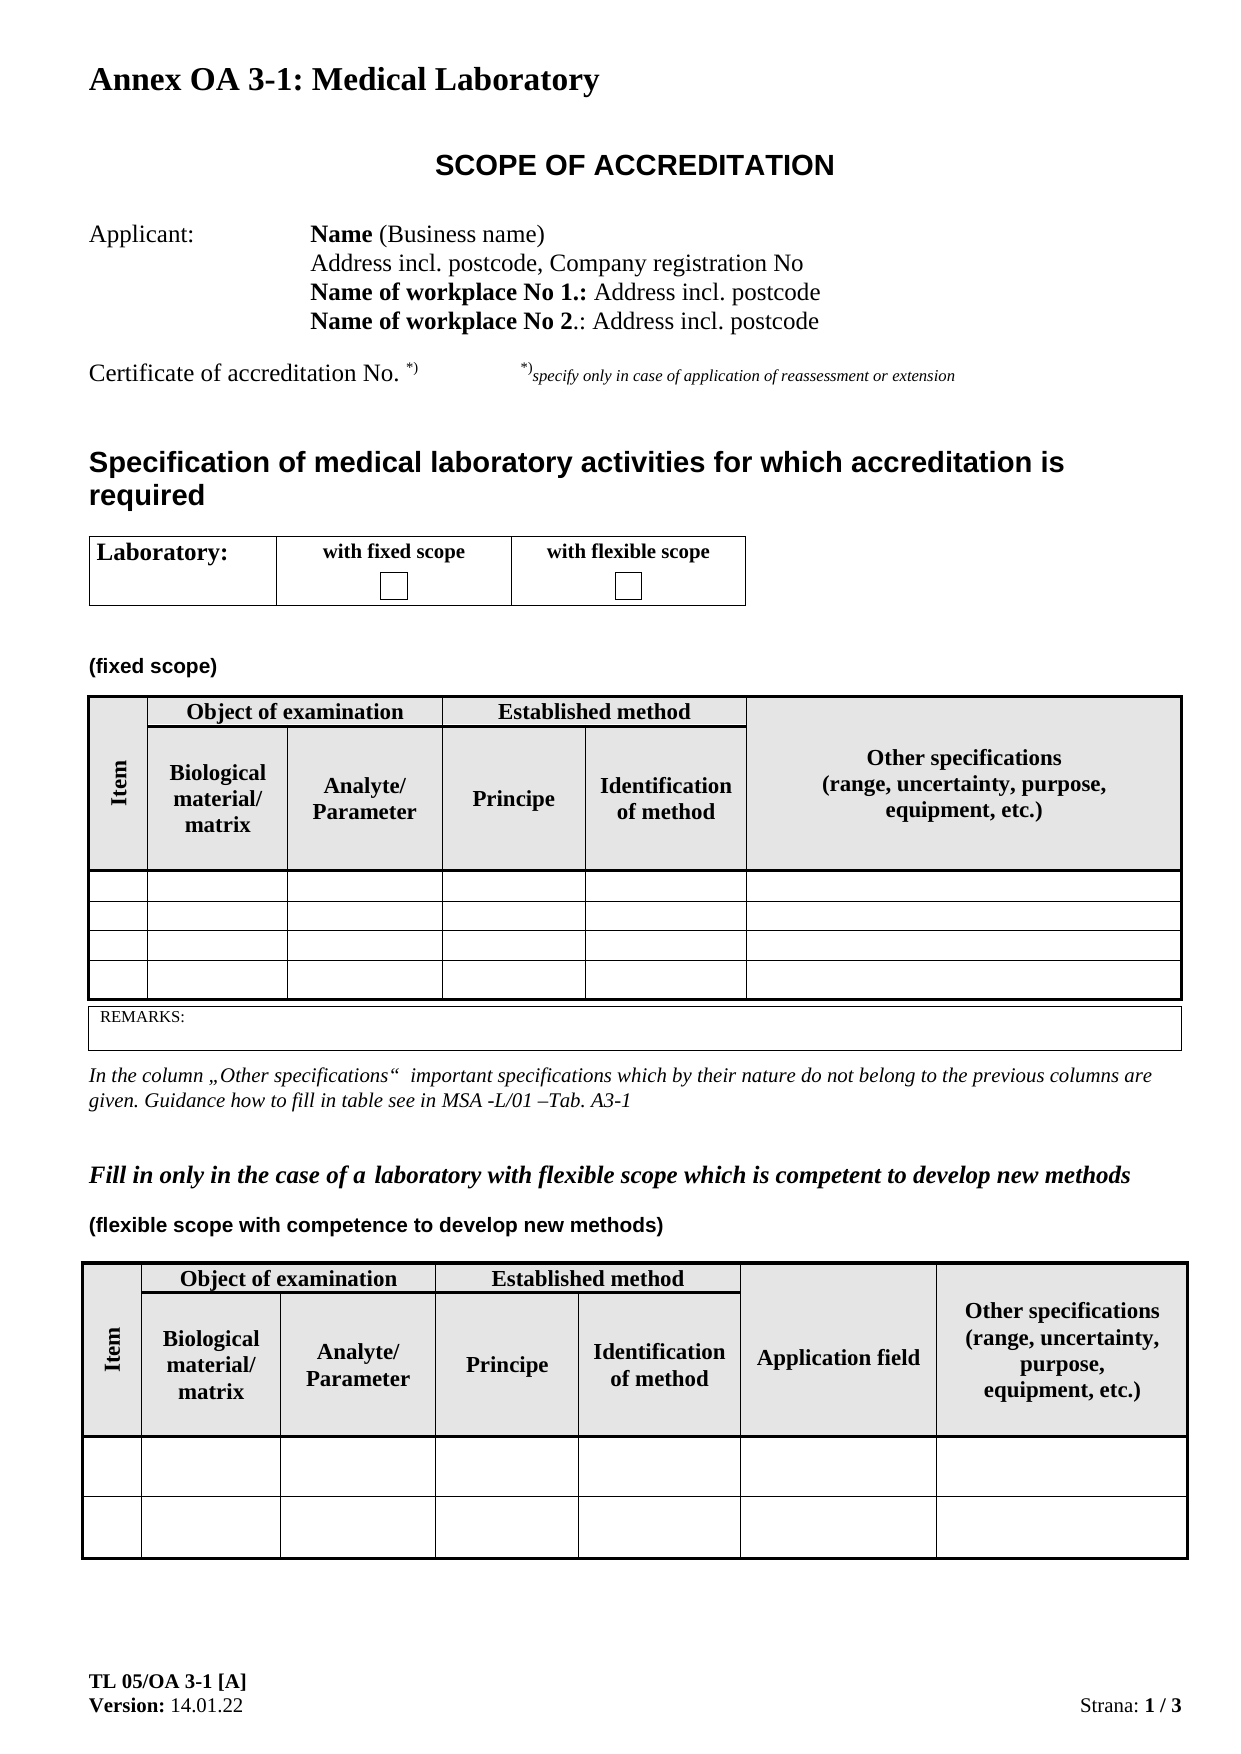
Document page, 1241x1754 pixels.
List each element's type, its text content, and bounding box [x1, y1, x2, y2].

table_cell [937, 1438, 1186, 1496]
table_cell [90, 961, 147, 998]
table_cell Analyte/ Parameter [288, 728, 442, 869]
table_cell [747, 872, 1180, 901]
table_cell Identification of method [586, 728, 746, 869]
subtitle SCOPE OF ACCREDITATION [89, 148, 1181, 181]
table_header Object of examination [142, 1265, 435, 1291]
table_cell [90, 931, 147, 960]
table_cell Identification of method [579, 1294, 740, 1435]
table_cell [579, 1497, 740, 1557]
table_cell [281, 1497, 435, 1557]
table_cell [586, 931, 746, 960]
text Name of workplace No 1.: Address incl. postcode [236, 277, 1181, 306]
table_cell [436, 1438, 578, 1496]
table_header Established method [436, 1265, 740, 1291]
table_cell [84, 1497, 141, 1557]
table_cell [142, 1497, 280, 1557]
text In the column „Other specifications“ important specifications which by their nature do not belong to the previous columns are given. Guidance how to fill in table see in MSA -L/01 –Tab. A3-1 [89, 1063, 1181, 1112]
table_cell [443, 872, 585, 901]
table_cell [148, 902, 287, 930]
text (flexible scope with competence to develop new methods) [89, 1212, 1181, 1236]
table_cell [579, 1438, 740, 1496]
table_cell [281, 1438, 435, 1496]
table_cell [747, 931, 1180, 960]
table_cell [288, 961, 442, 998]
table_cell [288, 931, 442, 960]
table_cell [586, 902, 746, 930]
table_cell [512, 566, 745, 605]
text Certificate of accreditation No. *) *)specify only in case of application of reassessment or extension [89, 358, 1181, 387]
table_cell [90, 872, 147, 901]
table_cell [586, 872, 746, 901]
table_cell [747, 961, 1180, 998]
table_cell [142, 1438, 280, 1496]
table_cell [288, 902, 442, 930]
table_header Application field [741, 1265, 936, 1435]
table_cell [586, 961, 746, 998]
table_header Item [84, 1265, 141, 1435]
table_cell [90, 902, 147, 930]
text Applicant: Name (Business name) [89, 219, 1181, 248]
table_header REMARKS: [89, 1007, 1181, 1050]
table_header with fixed scope [277, 537, 511, 566]
table_cell [443, 931, 585, 960]
table_cell Principe [443, 728, 585, 869]
table_header Item [90, 698, 147, 869]
table_cell [443, 961, 585, 998]
table_header Laboratory: [90, 537, 276, 566]
table_cell Principe [436, 1294, 578, 1435]
table_cell [277, 566, 511, 605]
table_cell [148, 872, 287, 901]
table_cell Analyte/ Parameter [281, 1294, 435, 1435]
table_header Other specifications (range, uncertainty, purpose, equipment, etc.) [747, 698, 1180, 869]
text Name of workplace No 2.: Address incl. postcode [236, 306, 1181, 334]
table_header Other specifications (range, uncertainty, purpose, equipment, etc.) [937, 1265, 1186, 1435]
subtitle Fill in only in the case of a laboratory with flexible scope which is competent to develop new methods [89, 1160, 1181, 1188]
table_cell [443, 902, 585, 930]
table_cell Biological material/ matrix [148, 728, 287, 869]
table_cell [84, 1438, 141, 1496]
table_header with flexible scope [512, 537, 745, 566]
table_cell [741, 1497, 936, 1557]
table_cell [288, 872, 442, 901]
table_header Established method [443, 698, 746, 724]
text Address incl. postcode, Company registration No [236, 248, 1181, 277]
table_cell [90, 566, 276, 605]
table_cell [741, 1438, 936, 1496]
table_cell Biological material/ matrix [142, 1294, 280, 1435]
table_cell [148, 961, 287, 998]
text Specification of medical laboratory activities for which accreditation is required [89, 445, 1181, 512]
table_cell [747, 902, 1180, 930]
subtitle (fixed scope) [89, 654, 1181, 678]
table_cell [436, 1497, 578, 1557]
table_header Object of examination [148, 698, 442, 724]
table_cell [937, 1497, 1186, 1557]
table_cell [148, 931, 287, 960]
